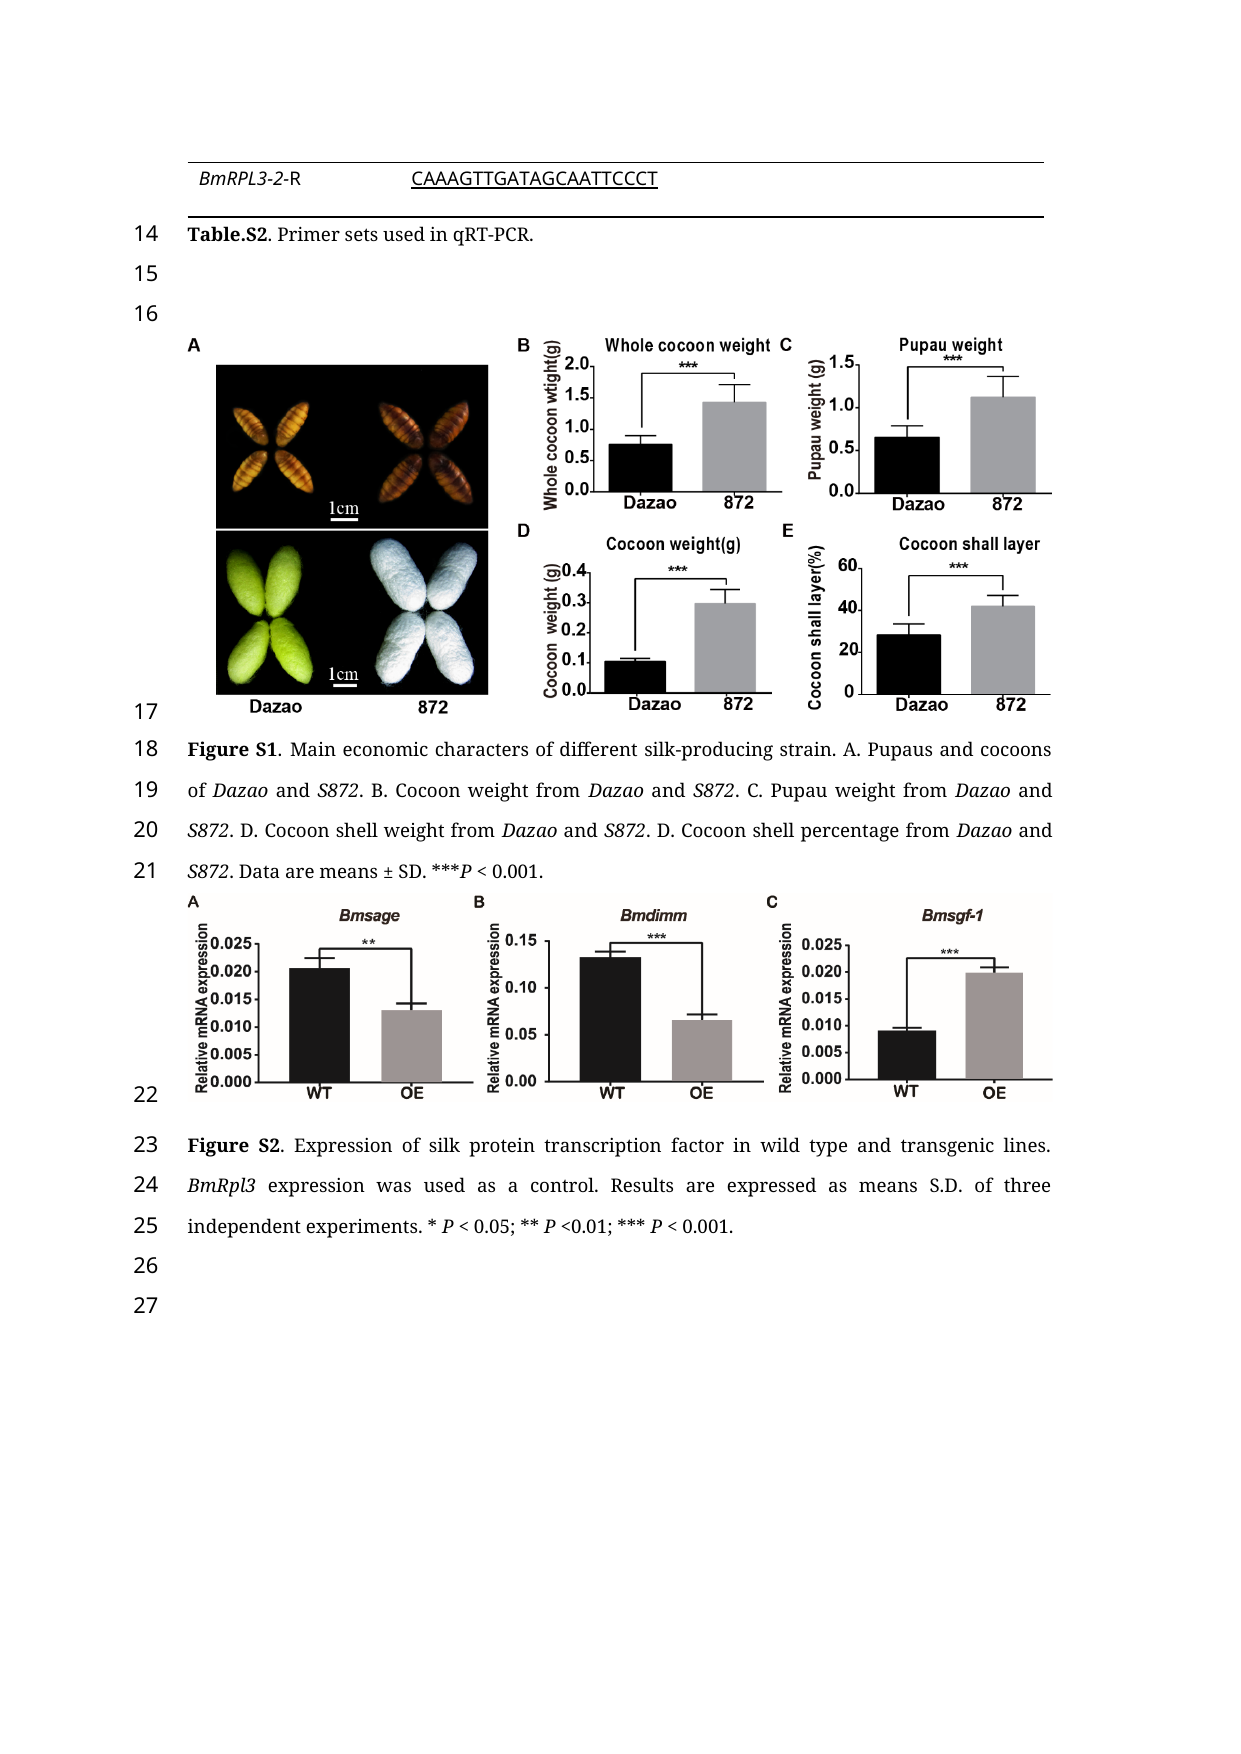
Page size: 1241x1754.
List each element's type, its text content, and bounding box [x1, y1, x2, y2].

text Figure S2. Expression of silk protein transcription factor in wild type and transgenic lines. BmRpl3 expression was used as a control. Results are expressed as means S.D. of three independent experiments. * P < 0.05; ** P <0.01; *** P < 0.001. [187, 1129, 1053, 1242]
table_cell CAAAGTTGATAGCAATTCCCT [400, 163, 1044, 216]
text Table.S2. Primer sets used in qRT-PCR. [187, 217, 1053, 250]
picture [187, 335, 1053, 720]
text Figure S1. Main economic characters of different silk-producing strain. A. Pupaus and cocoons of Dazao and S872. B. Cocoon weight from Dazao and S872. C. Pupau weight from Dazao and S872. D. Cocoon shell weight from Dazao and S872. D. Cocoon shell percentage from Dazao and S872. Data are means ± SD. ***P < 0.001. [187, 733, 1053, 887]
table_cell BmRPL3-2-R [188, 163, 400, 216]
picture [187, 893, 1053, 1102]
